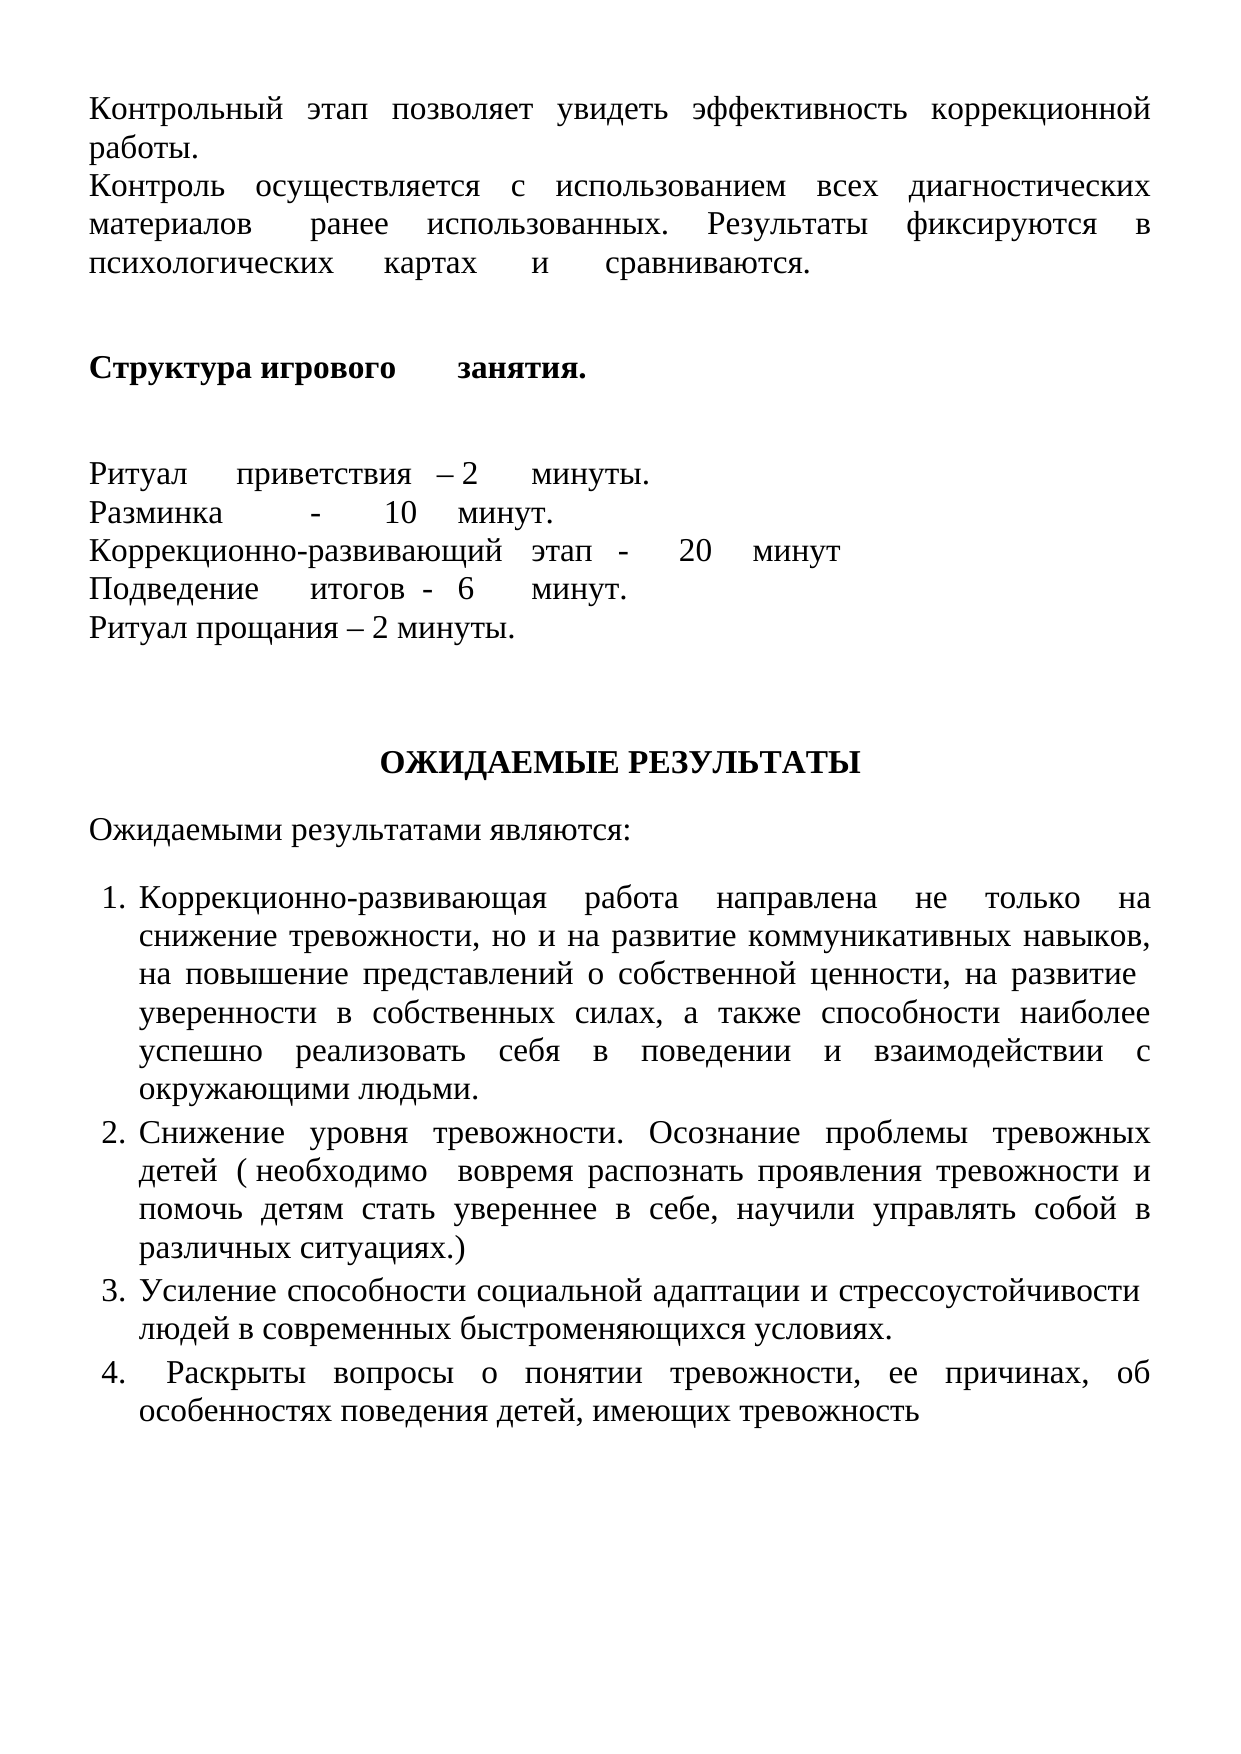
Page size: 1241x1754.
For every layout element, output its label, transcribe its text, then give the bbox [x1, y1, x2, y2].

text Ритуал приветствия – 2 минуты. Разминка - 10 минут. Коррекционно-развивающий этап - 20 минут Подведение итогов - 6 минут. Ритуал прощания – 2 минуты. [89, 415, 1152, 645]
text Контрольный этап позволяет увидеть эффективность коррекционной работы. Контроль осуществляется с использованием всех диагностических материалов ранее использованных. Результаты фиксируются в психологических картах и сравниваются. [89, 89, 1152, 280]
list Усиление способности социальной адаптации и стрессоустойчивости людей в современных быстроменяющихся условиях. [101, 1270, 1152, 1347]
list Раскрыты вопросы о понятии тревожности, ее причинах, об особенностях поведения детей, имеющих тревожность [101, 1352, 1152, 1429]
text ОЖИДАЕМЫЕ РЕЗУЛЬТАТЫ [89, 742, 1152, 780]
list Коррекционно-развивающая работа направлена не только на снижение тревожности, но и на развитие коммуникативных навыков, на повышение представлений о собственной ценности, на развитие уверенности в собственных силах, а также способности наиболее успешно реализовать себя в поведении и взаимодействии с окружающими людьми. [101, 877, 1152, 1107]
list Снижение уровня тревожности. Осознание проблемы тревожных детей ( необходимо вовремя распознать проявления тревожности и помочь детям стать увереннее в себе, научили управлять собой в различных ситуациях.) [101, 1112, 1152, 1265]
text Ожидаемыми результатами являются: [89, 809, 1152, 848]
text Структура игрового занятия. [89, 309, 1152, 386]
